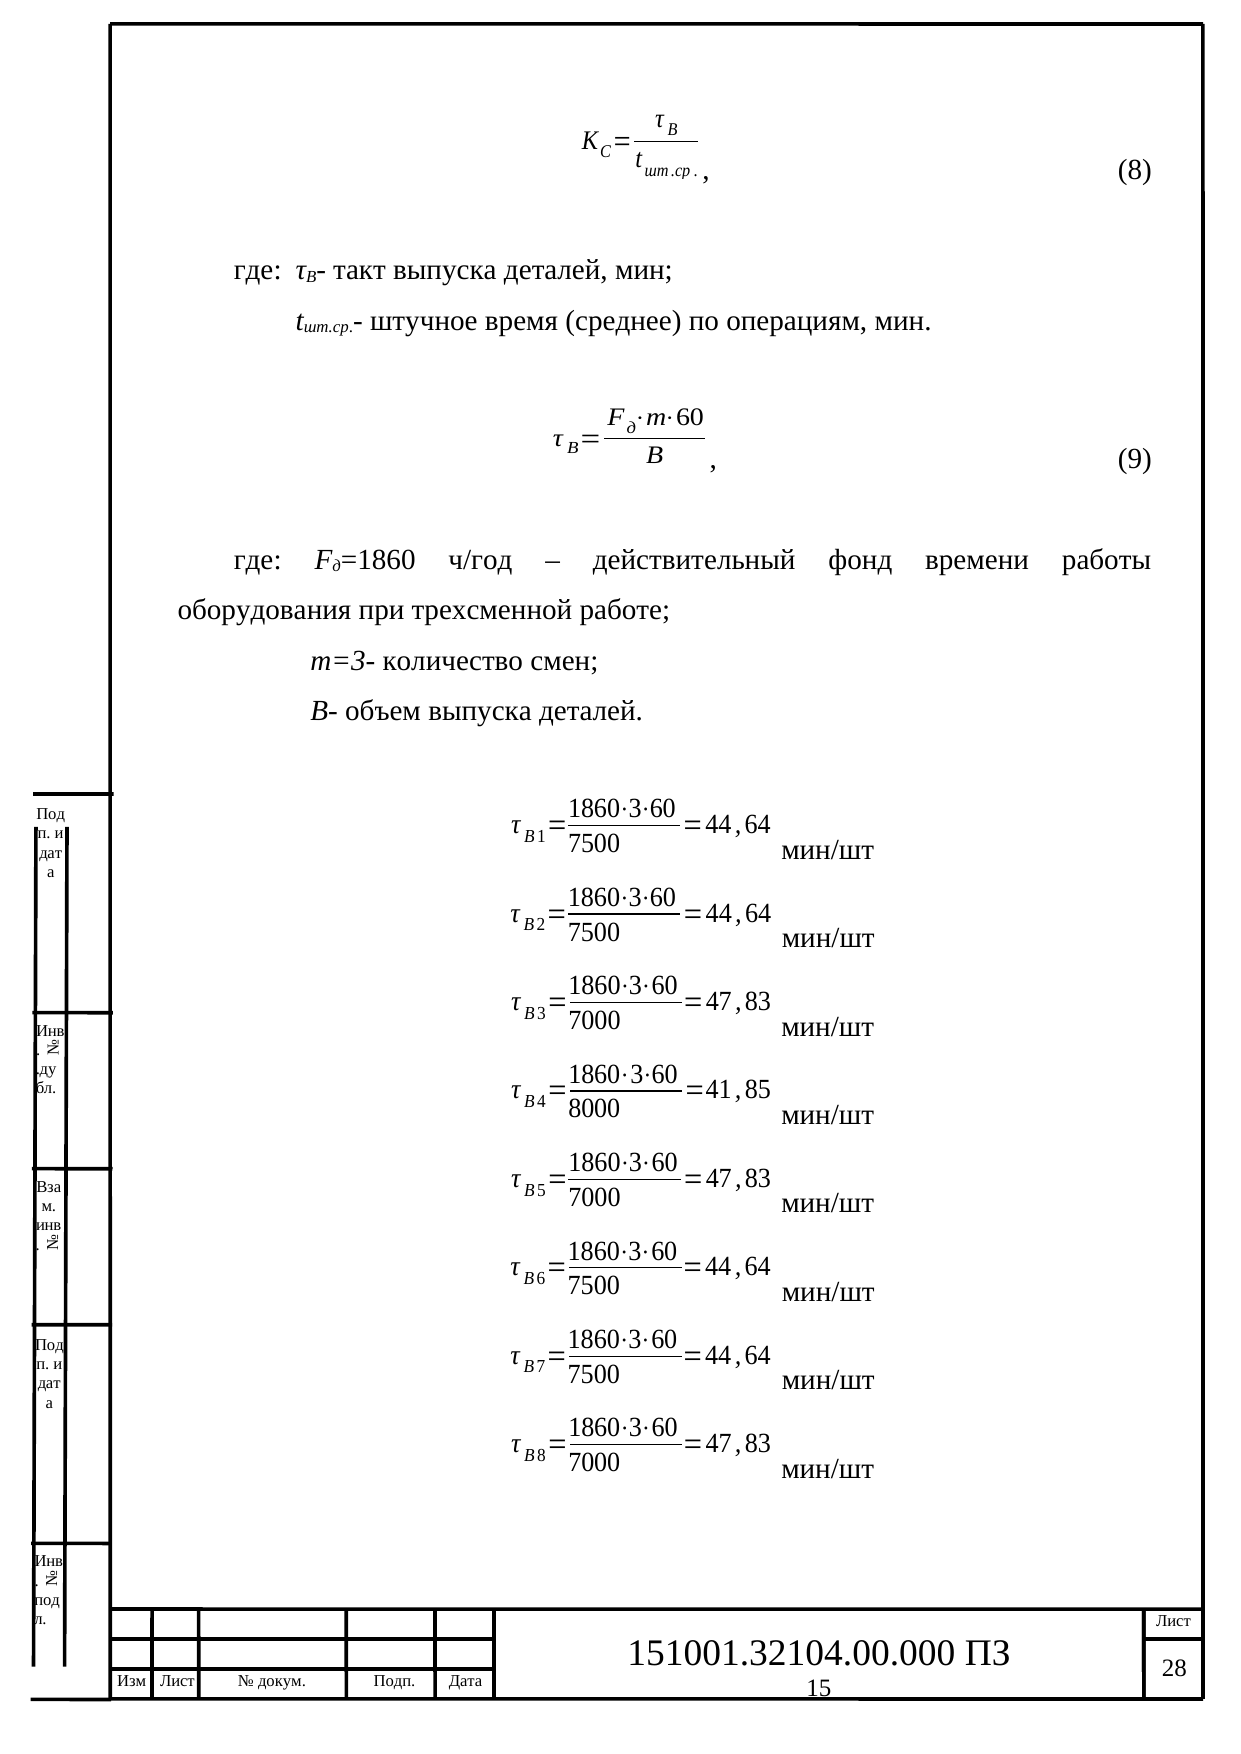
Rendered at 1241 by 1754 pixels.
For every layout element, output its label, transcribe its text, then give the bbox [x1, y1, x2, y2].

text мин/шт [177, 971, 1152, 1042]
text мин/шт [177, 1324, 1152, 1396]
text , (8) [177, 103, 1152, 185]
text мин/шт [177, 1147, 1152, 1219]
text мин/шт [177, 1236, 1152, 1307]
text где: Fд=1860 ч/год – действительный фонд времени работы оборудования при трехсменной работе; [177, 542, 1152, 626]
text где: τВ- такт выпуска деталей, мин; [177, 252, 1152, 286]
text мин/шт [177, 882, 1152, 954]
text В- объем выпуска деталей. [177, 693, 1152, 727]
text мин/шт [177, 1413, 1152, 1484]
text мин/шт [177, 1059, 1152, 1131]
text tшт.ср.- штучное время (среднее) по операциям, мин. [177, 303, 1152, 336]
text мин/шт [177, 794, 1152, 865]
text m=3- количество смен; [177, 643, 1152, 676]
text , (9) [177, 403, 1152, 475]
